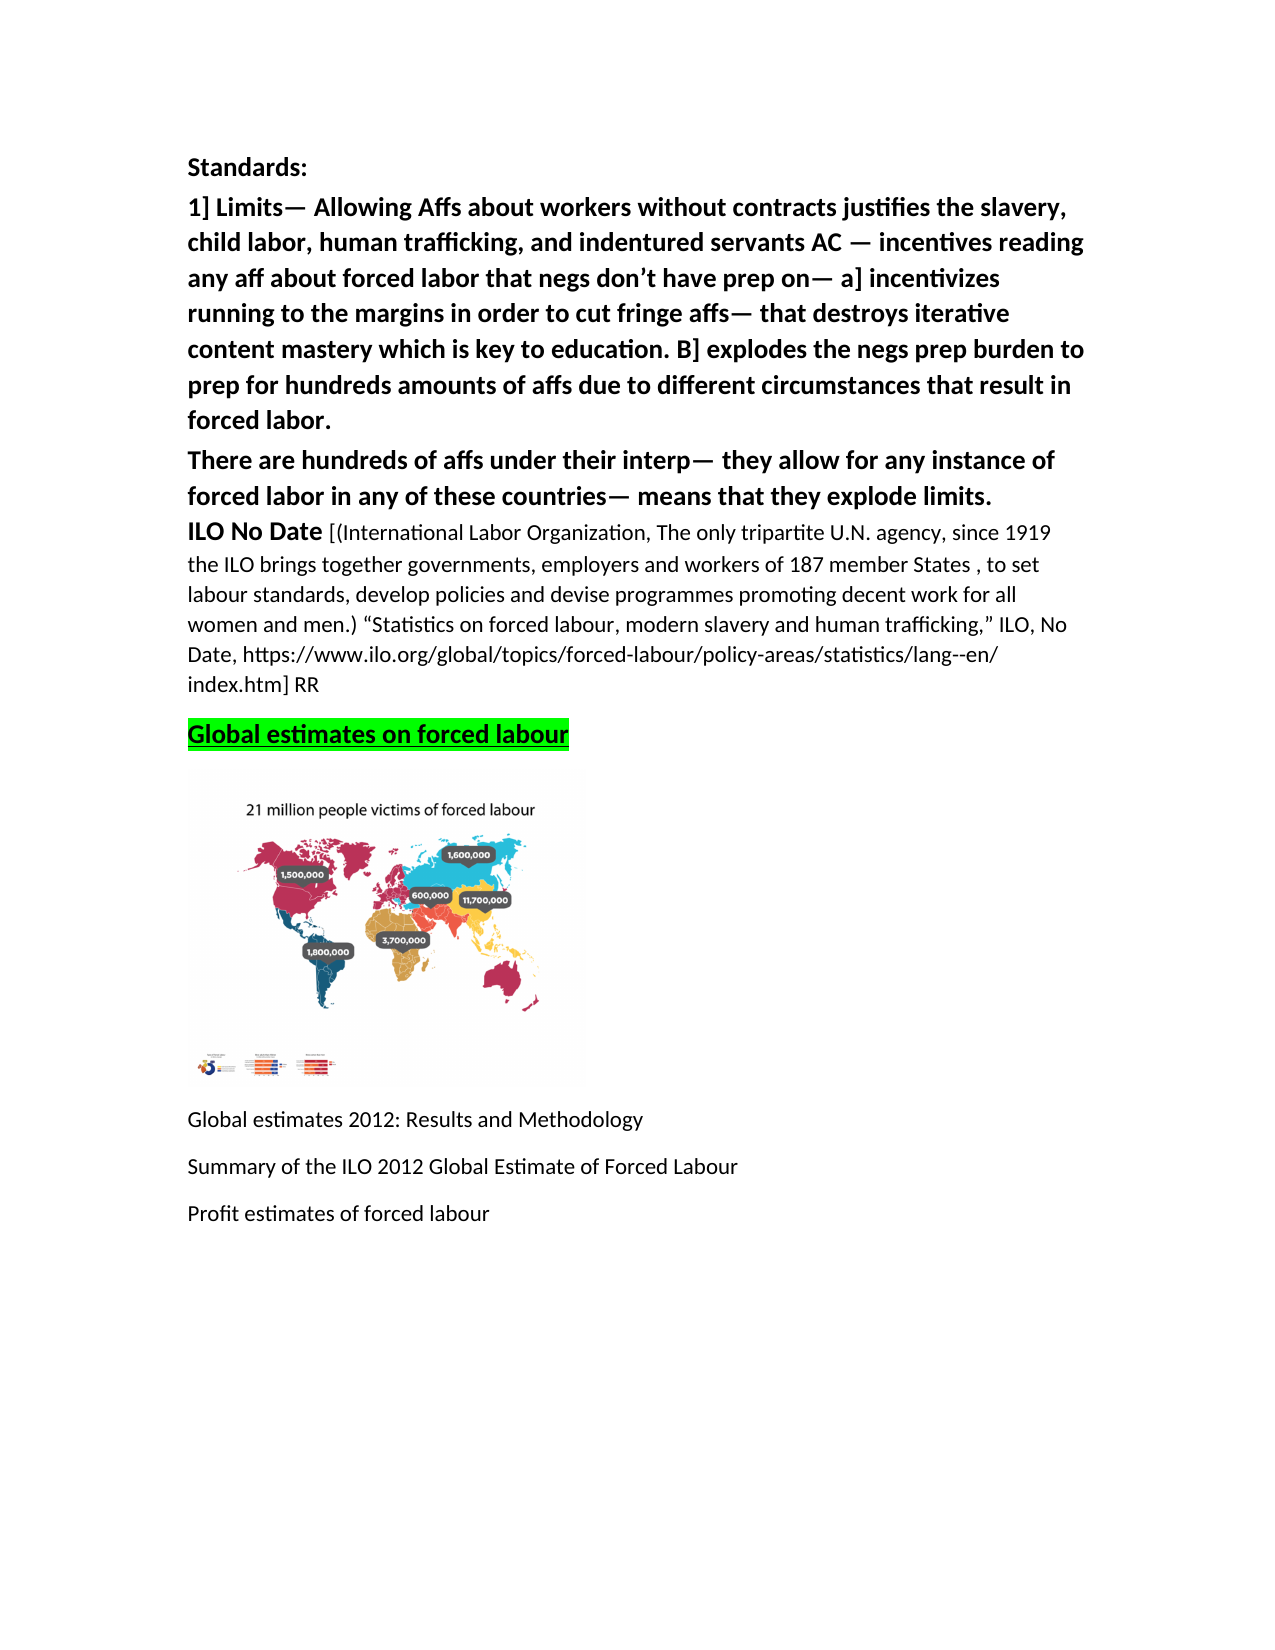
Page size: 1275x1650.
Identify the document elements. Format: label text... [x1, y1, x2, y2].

subtitle Standards: [187, 150, 1087, 183]
text Profit estimates of forced labour [187, 1199, 1087, 1227]
picture [187, 769, 587, 1087]
subtitle There are hundreds of affs under their interp— they allow for any instance of forced labor in any of these countries— means that they explode limits. [187, 443, 1087, 512]
text ILO No Date [(International Labor Organization, The only tripartite U.N. agency, since 1919 the ILO brings together governments, employers and workers of 187 member States , to set labour standards, develop policies and devise programmes promoting decent work for all women and men.) “Statistics on forced labour, modern slavery and human trafficking,” ILO, No Date, https://www.ilo.org/global/topics/forced-labour/policy-areas/statistics/lang--en/index.htm] RR [187, 514, 1087, 699]
subtitle 1] Limits— Allowing Affs about workers without contracts justifies the slavery, child labor, human trafficking, and indentured servants AC — incentives reading any aff about forced labor that negs don’t have prep on— a] incentivizes running to the margins in order to cut fringe affs— that destroys iterative content mastery which is key to education. B] explodes the negs prep burden to prep for hundreds amounts of affs due to different circumstances that result in forced labor. [187, 190, 1087, 437]
text Global estimates on forced labour [187, 717, 1087, 751]
text Global estimates 2012: Results and Methodology [187, 1105, 1087, 1133]
text Summary of the ILO 2012 Global Estimate of Forced Labour [187, 1152, 1087, 1180]
